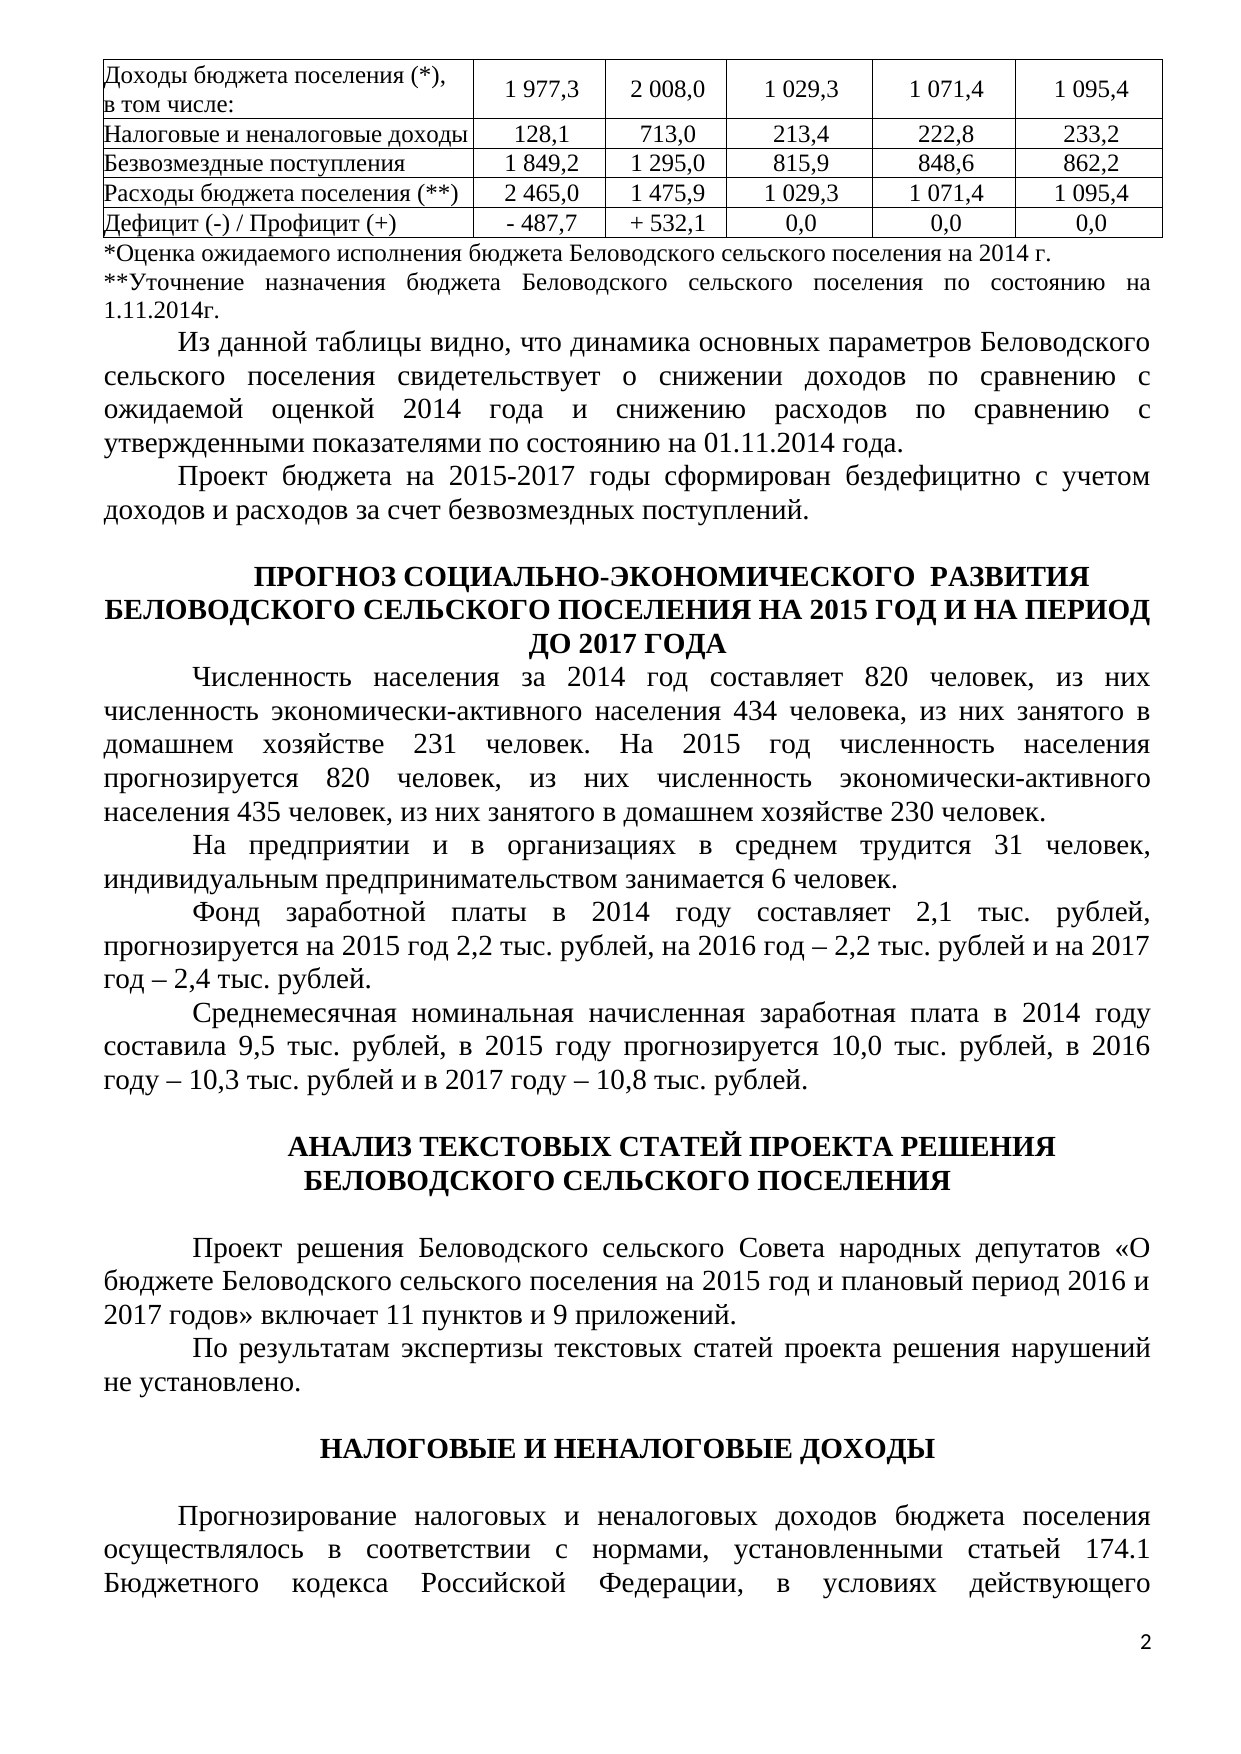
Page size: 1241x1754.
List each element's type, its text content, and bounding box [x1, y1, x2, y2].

table_cell 1 071,4 [873, 178, 1015, 207]
table_cell 2 465,0 [474, 178, 605, 207]
text На предприятии и в организациях в среднем трудится 31 человек, индивидуальным предпринимательством занимается 6 человек. [103, 827, 1152, 894]
text НАЛОГОВЫЕ И НЕНАЛОГОВЫЕ ДОХОДЫ [103, 1431, 1152, 1464]
table_cell 0,0 [873, 208, 1015, 237]
table_cell 848,6 [873, 149, 1015, 177]
table_cell Расходы бюджета поселения (**) [104, 178, 473, 207]
table_cell + 532,1 [606, 208, 726, 237]
text Численность населения за 2014 год составляет 820 человек, из них численность экономически-активного населения 434 человека, из них занятого в домашнем хозяйстве 231 человек. На 2015 год численность населения прогнозируется 820 человек, из них численность экономически-активного населения 435 человек, из них занятого в домашнем хозяйстве 230 человек. [103, 659, 1152, 827]
table_cell Доходы бюджета поселения (*), в том числе: [104, 60, 473, 118]
table_cell 222,8 [873, 119, 1015, 147]
text Из данной таблицы видно, что динамика основных параметров Беловодского сельского поселения свидетельствует о снижении доходов по сравнению с ожидаемой оценкой 2014 года и снижению расходов по сравнению с утвержденными показателями по состоянию на 01.11.2014 года. [103, 324, 1152, 458]
table_cell 1 475,9 [606, 178, 726, 207]
table_cell 1 095,4 [1016, 178, 1162, 207]
text Проект бюджета на 2015-2017 годы сформирован бездефицитно с учетом доходов и расходов за счет безвозмездных поступлений. [103, 458, 1152, 525]
table_cell 1 295,0 [606, 149, 726, 177]
text ПРОГНОЗ СОЦИАЛЬНО-ЭКОНОМИЧЕСКОГО РАЗВИТИЯ БЕЛОВОДСКОГО СЕЛЬСКОГО ПОСЕЛЕНИЯ НА 2015 ГОД И НА ПЕРИОД ДО 2017 ГОДА [103, 559, 1152, 659]
table_cell Безвозмездные поступления [104, 149, 473, 177]
text **Уточнение назначения бюджета Беловодского сельского поселения по состоянию на 1.11.2014г. [103, 267, 1152, 324]
table_cell 1 095,4 [1016, 60, 1162, 118]
table_cell 1 029,3 [727, 178, 872, 207]
table_cell 0,0 [1016, 208, 1162, 237]
table_cell 815,9 [727, 149, 872, 177]
table_cell 2 008,0 [606, 60, 726, 118]
table_cell 213,4 [727, 119, 872, 147]
text АНАЛИЗ ТЕКСТОВЫХ СТАТЕЙ ПРОЕКТА РЕШЕНИЯ БЕЛОВОДСКОГО СЕЛЬСКОГО ПОСЕЛЕНИЯ [103, 1129, 1152, 1196]
table_cell 1 071,4 [873, 60, 1015, 118]
text Среднемесячная номинальная начисленная заработная плата в 2014 году составила 9,5 тыс. рублей, в 2015 году прогнозируется 10,0 тыс. рублей, в 2016 году – 10,3 тыс. рублей и в 2017 году – 10,8 тыс. рублей. [103, 995, 1152, 1096]
table_cell 128,1 [474, 119, 605, 147]
table_cell 862,2 [1016, 149, 1162, 177]
table_cell 1 849,2 [474, 149, 605, 177]
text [103, 1498, 1152, 1599]
text Фонд заработной платы в 2014 году составляет 2,1 тыс. рублей, прогнозируется на 2015 год 2,2 тыс. рублей, на 2016 год – 2,2 тыс. рублей и на 2017 год – 2,4 тыс. рублей. [103, 894, 1152, 995]
table_cell 713,0 [606, 119, 726, 147]
table_cell 1 029,3 [727, 60, 872, 118]
table_cell 1 977,3 [474, 60, 605, 118]
table_cell 0,0 [727, 208, 872, 237]
text *Оценка ожидаемого исполнения бюджета Беловодского сельского поселения на 2014 г. [103, 238, 1152, 267]
table_cell Налоговые и неналоговые доходы [104, 119, 473, 147]
text Проект решения Беловодского сельского Совета народных депутатов «О бюджете Беловодского сельского поселения на 2015 год и плановый период 2016 и 2017 годов» включает 11 пунктов и 9 приложений. [103, 1230, 1152, 1330]
table_cell 233,2 [1016, 119, 1162, 147]
table_cell - 487,7 [474, 208, 605, 237]
text По результатам экспертизы текстовых статей проекта решения нарушений не установлено. [103, 1330, 1152, 1397]
table_cell Дефицит (-) / Профицит (+) [104, 208, 473, 237]
